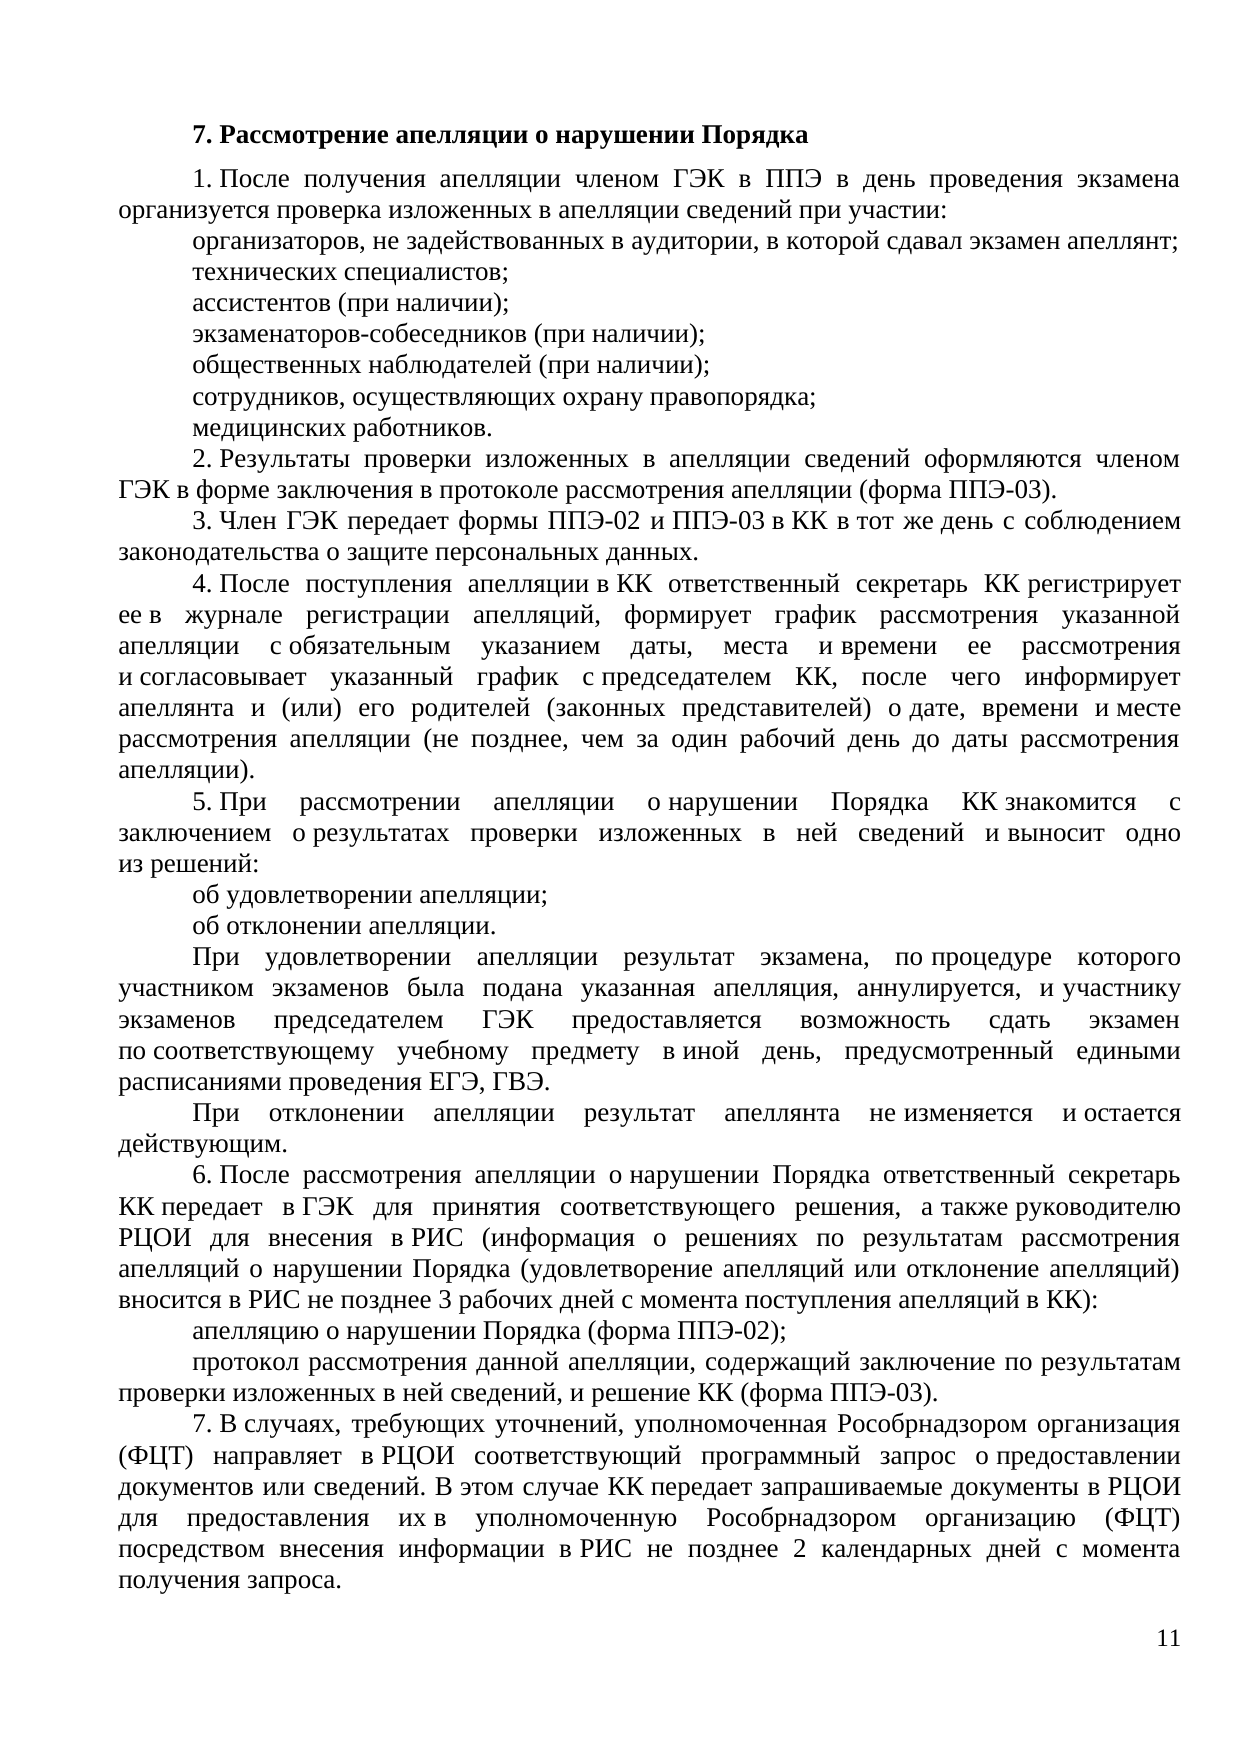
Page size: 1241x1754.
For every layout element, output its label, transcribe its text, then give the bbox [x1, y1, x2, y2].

text протокол рассмотрения данной апелляции, содержащий заключение по результатам проверки изложенных в ней сведений, и решение КК (форма ППЭ-03). [118, 1345, 1181, 1408]
text об отклонении апелляции. [118, 909, 1181, 940]
text экзаменаторов-собеседников (при наличии); [118, 317, 1181, 349]
text сотрудников, осуществляющих охрану правопорядка; [118, 380, 1181, 411]
list 1. После получения апелляции членом ГЭК в ППЭ в день проведения экзамена организуется проверка изложенных в апелляции сведений при участии: [118, 162, 1181, 224]
list 7. В случаях, требующих уточнений, уполномоченная Рособрнадзором организация (ФЦТ) направляет в РЦОИ соответствующий программный запрос о предоставлении документов или сведений. В этом случае КК передает запрашиваемые документы в РЦОИ для предоставления их в уполномоченную Рособрнадзором организацию (ФЦТ) посредством внесения информации в РИС не позднее 2 календарных дней с момента получения запроса. [118, 1408, 1181, 1594]
text медицинских работников. [118, 411, 1181, 442]
list 3. Член ГЭК передает формы ППЭ-02 и ППЭ-03 в КК в тот же день с соблюдением законодательства о защите персональных данных. [118, 504, 1181, 567]
list 2. Результаты проверки изложенных в апелляции сведений оформляются членом ГЭК в форме заключения в протоколе рассмотрения апелляции (форма ППЭ-03). [118, 442, 1181, 504]
text об удовлетворении апелляции; [118, 878, 1181, 909]
list При отклонении апелляции результат апеллянта не изменяется и остается действующим. [118, 1096, 1181, 1158]
list 6. После рассмотрения апелляции о нарушении Порядка ответственный секретарь КК передает в ГЭК для принятия соответствующего решения, а также руководителю РЦОИ для внесения в РИС (информация о решениях по результатам рассмотрения апелляций о нарушении Порядка (удовлетворение апелляций или отклонение апелляций) вносится в РИС не позднее 3 рабочих дней с момента поступления апелляций в КК): [118, 1158, 1181, 1314]
list 4. После поступления апелляции в КК ответственный секретарь КК регистрирует ее в журнале регистрации апелляций, формирует график рассмотрения указанной апелляции с обязательным указанием даты, места и времени ее рассмотрения и согласовывает указанный график с председателем КК, после чего информирует апеллянта и (или) его родителей (законных представителей) о дате, времени и месте рассмотрения апелляции (не позднее, чем за один рабочий день до даты рассмотрения апелляции). [118, 567, 1181, 785]
list При удовлетворении апелляции результат экзамена, по процедуре которого участником экзаменов была подана указанная апелляция, аннулируется, и участнику экзаменов председателем ГЭК предоставляется возможность сдать экзамен по соответствующему учебному предмету в иной день, предусмотренный едиными расписаниями проведения ЕГЭ, ГВЭ. [118, 940, 1181, 1096]
text общественных наблюдателей (при наличии); [118, 349, 1181, 380]
text организаторов, не задействованных в аудитории, в которой сдавал экзамен апеллянт; [118, 224, 1181, 255]
text апелляцию о нарушении Порядка (форма ППЭ-02); [118, 1314, 1181, 1345]
text технических специалистов; [118, 255, 1181, 286]
text ассистентов (при наличии); [118, 286, 1181, 317]
subtitle 7. Рассмотрение апелляции о нарушении Порядка [118, 118, 1181, 149]
list 5. При рассмотрении апелляции о нарушении Порядка КК знакомится с заключением о результатах проверки изложенных в ней сведений и выносит одно из решений: [118, 785, 1181, 878]
